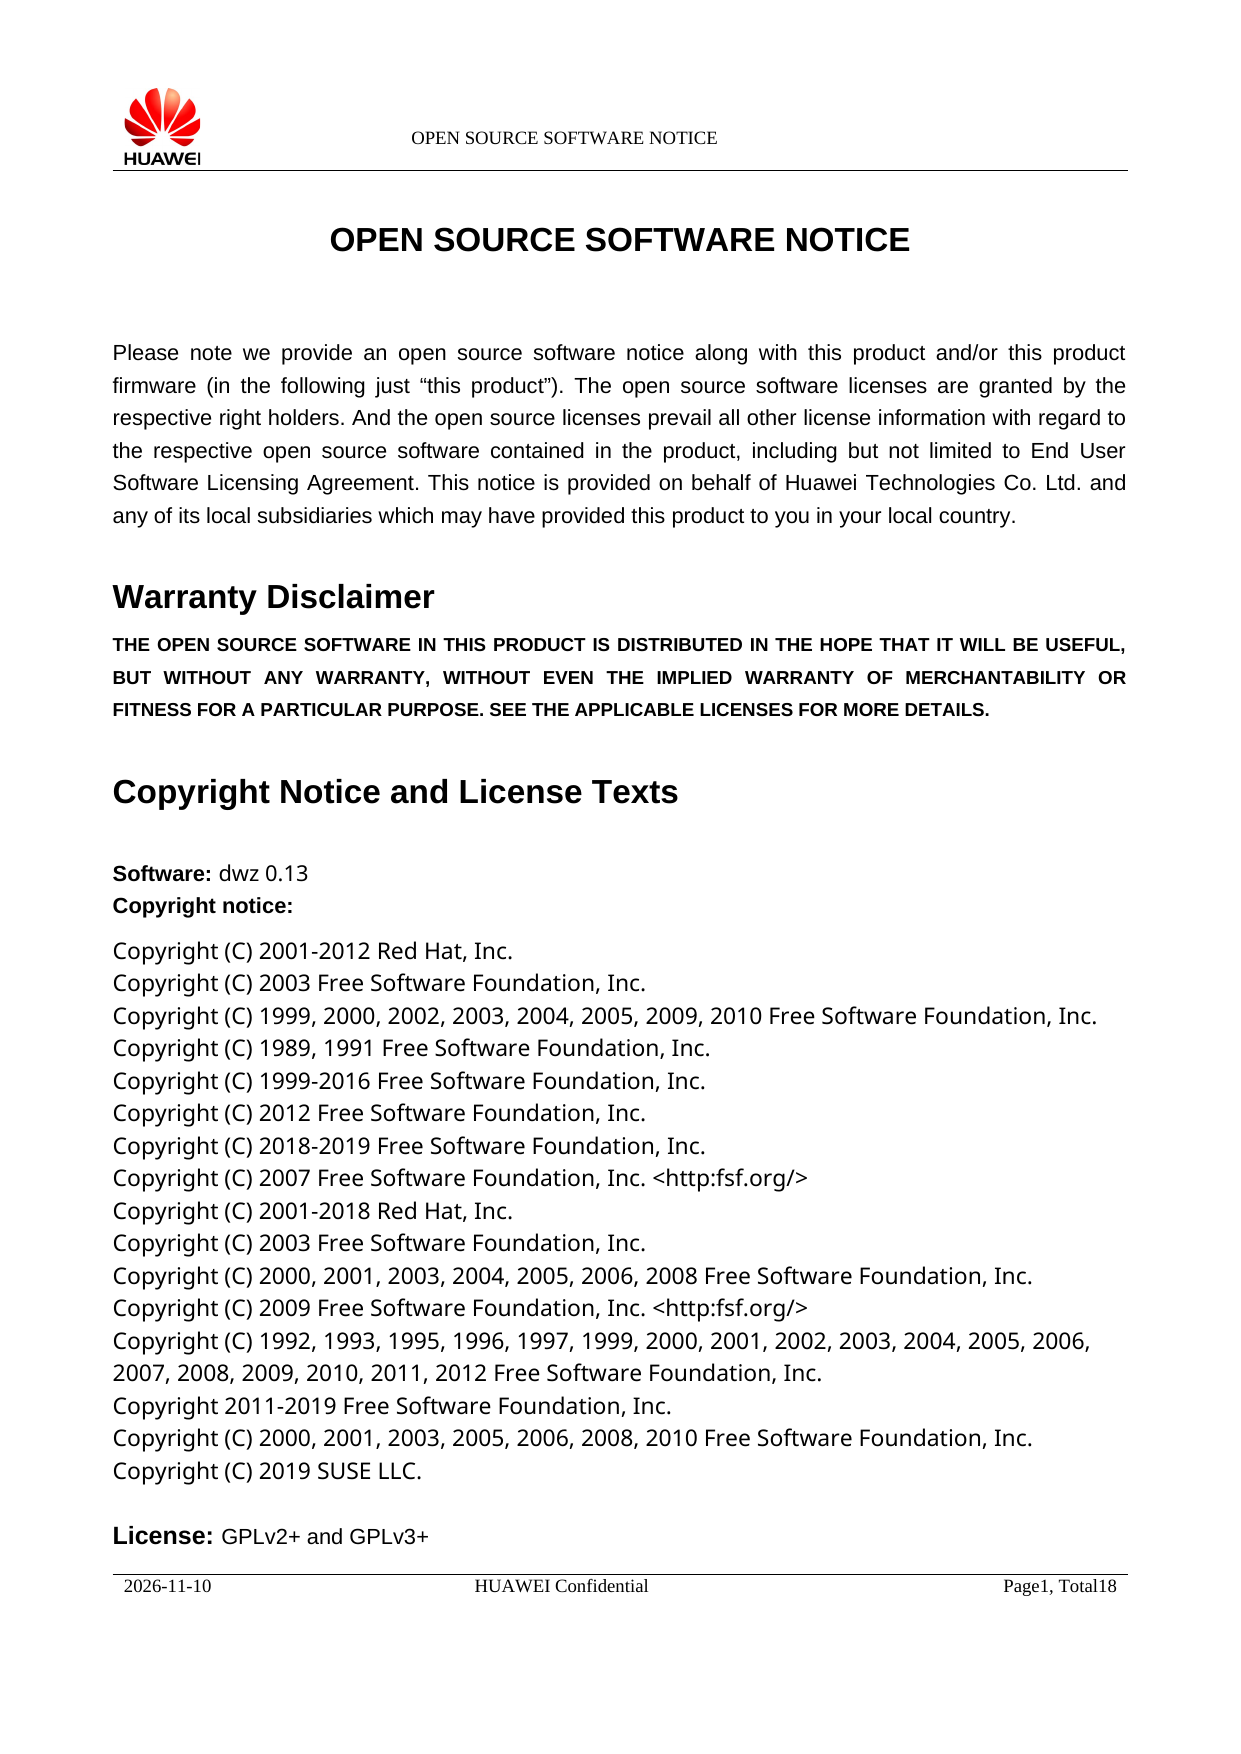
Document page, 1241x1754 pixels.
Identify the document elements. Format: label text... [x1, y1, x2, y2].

text The open source software in this product is distributed in the hope that it will be useful, but WITHOUT ANY WARRANTY, without even the implied warranty of MERCHANTABILITY or FITNESS FOR A PARTICULAR PURPOSE. See the applicable licenses for more details. [112, 629, 1128, 726]
text Copyright (C) 2001-2012 Red Hat, Inc. Copyright (C) 2003 Free Software Foundation, Inc. Copyright (C) 1999, 2000, 2002, 2003, 2004, 2005, 2009, 2010 Free Software Foundation, Inc. Copyright (C) 1989, 1991 Free Software Foundation, Inc. Copyright (C) 1999-2016 Free Software Foundation, Inc. Copyright (C) 2012 Free Software Foundation, Inc. Copyright (C) 2018-2019 Free Software Foundation, Inc. Copyright (C) 2007 Free Software Foundation, Inc. <http:fsf.org/> Copyright (C) 2001-2018 Red Hat, Inc. Copyright (C) 2003 Free Software Foundation, Inc. Copyright (C) 2000, 2001, 2003, 2004, 2005, 2006, 2008 Free Software Foundation, Inc. Copyright (C) 2009 Free Software Foundation, Inc. <http:fsf.org/> Copyright (C) 1992, 1993, 1995, 1996, 1997, 1999, 2000, 2001, 2002, 2003, 2004, 2005, 2006, 2007, 2008, 2009, 2010, 2011, 2012 Free Software Foundation, Inc. Copyright 2011-2019 Free Software Foundation, Inc. Copyright (C) 2000, 2001, 2003, 2005, 2006, 2008, 2010 Free Software Foundation, Inc. Copyright (C) 2019 SUSE LLC. [112, 934, 1128, 1519]
text OPEN SOURCE SOFTWARE NOTICE [112, 206, 1128, 271]
text Warranty Disclaimer [112, 564, 1128, 629]
text Copyright Notice and License Texts [112, 759, 1128, 824]
text Copyright notice: [112, 889, 1128, 921]
picture [124, 88, 201, 165]
text License: GPLv2+ and GPLv3+ [112, 1519, 1128, 1551]
title Software: dwz 0.13 [112, 856, 1128, 889]
text Please note we provide an open source software notice along with this product and/or this product firmware (in the following just “this product”). The open source software licenses are granted by the respective right holders. And the open source licenses prevail all other license information with regard to the respective open source software contained in the product, including but not limited to End User Software Licensing Agreement. This notice is provided on behalf of Huawei Technologies Co. Ltd. and any of its local subsidiaries which may have provided this product to you in your local country. [112, 336, 1128, 531]
